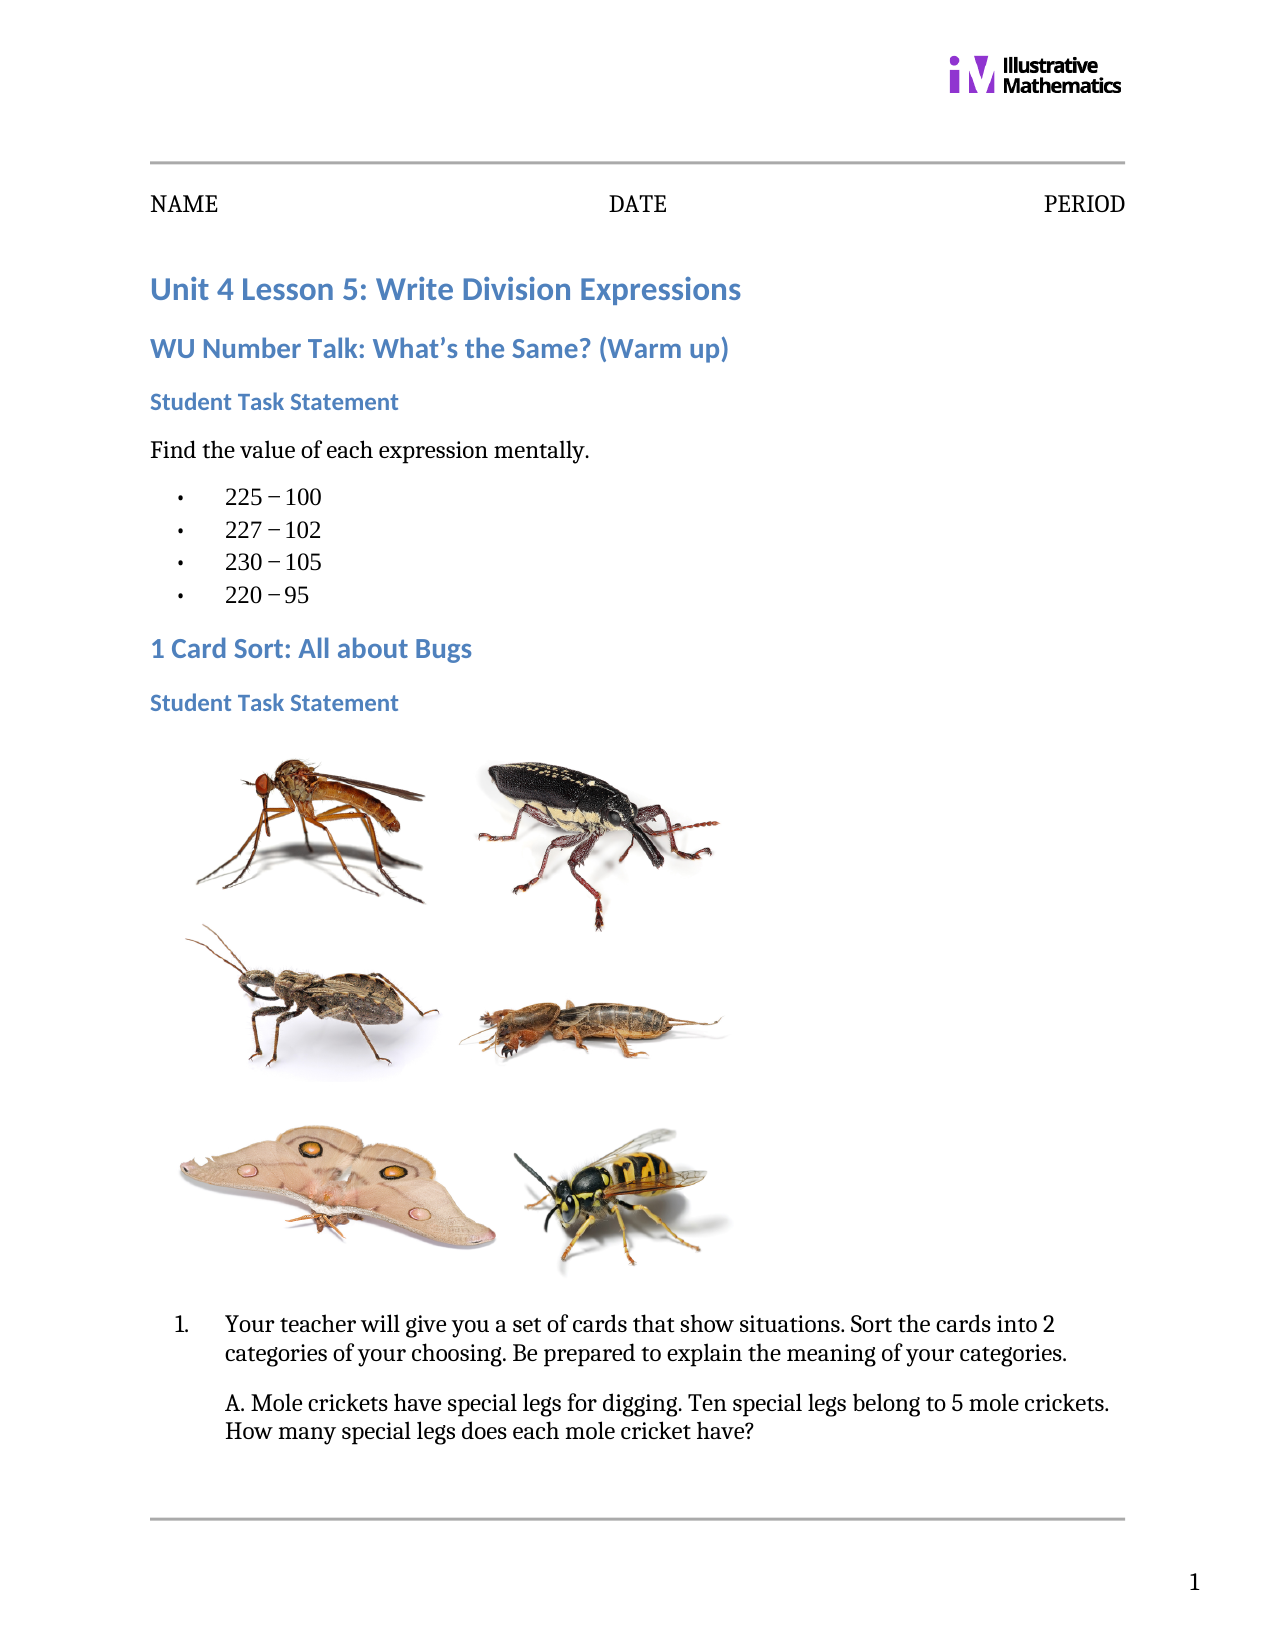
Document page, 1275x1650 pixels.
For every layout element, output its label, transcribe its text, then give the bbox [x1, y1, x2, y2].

text Find the value of each expression mentally. [150, 436, 1125, 464]
picture [949, 55, 1121, 93]
subtitle Student Task Statement [150, 386, 1125, 417]
subtitle Student Task Statement [150, 687, 1125, 717]
list Your teacher will give you a set of cards that show situations. Sort the cards into 2 categories of your choosing. Be prepared to explain the meaning of your categories. [175, 1310, 1125, 1368]
subtitle 1 Card Sort: All about Bugs [150, 630, 1125, 666]
subtitle Unit 4 Lesson 5: Write Division Expressions [150, 268, 1125, 309]
list A. Mole crickets have special legs for digging. Ten special legs belong to 5 mole crickets. How many special legs does each mole cricket have? [175, 1388, 1125, 1446]
subtitle WU Number Talk: What’s the Same? (Warm up) [150, 330, 1125, 366]
picture [168, 736, 740, 1292]
